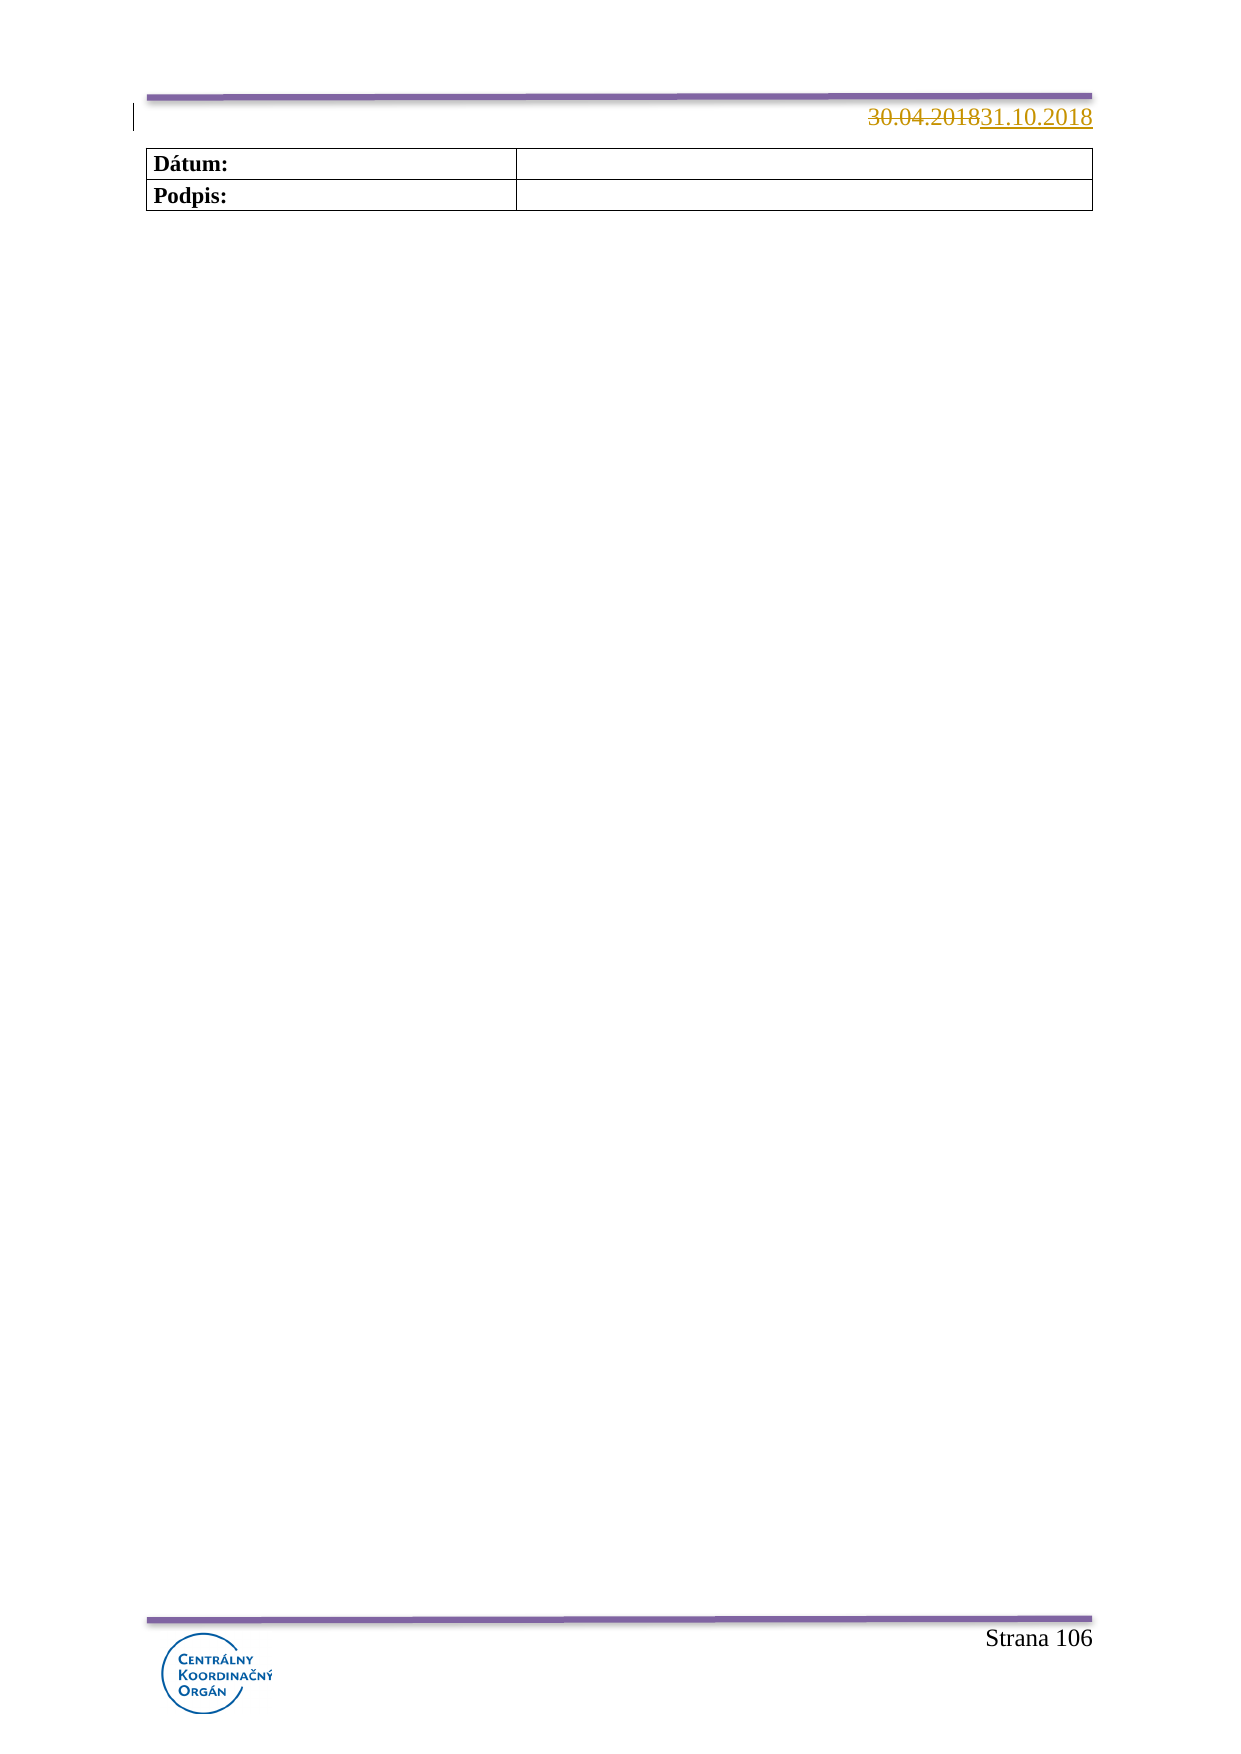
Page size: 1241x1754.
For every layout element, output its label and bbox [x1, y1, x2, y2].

picture [159, 1631, 272, 1713]
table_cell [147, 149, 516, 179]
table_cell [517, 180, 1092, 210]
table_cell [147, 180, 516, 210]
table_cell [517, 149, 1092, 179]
